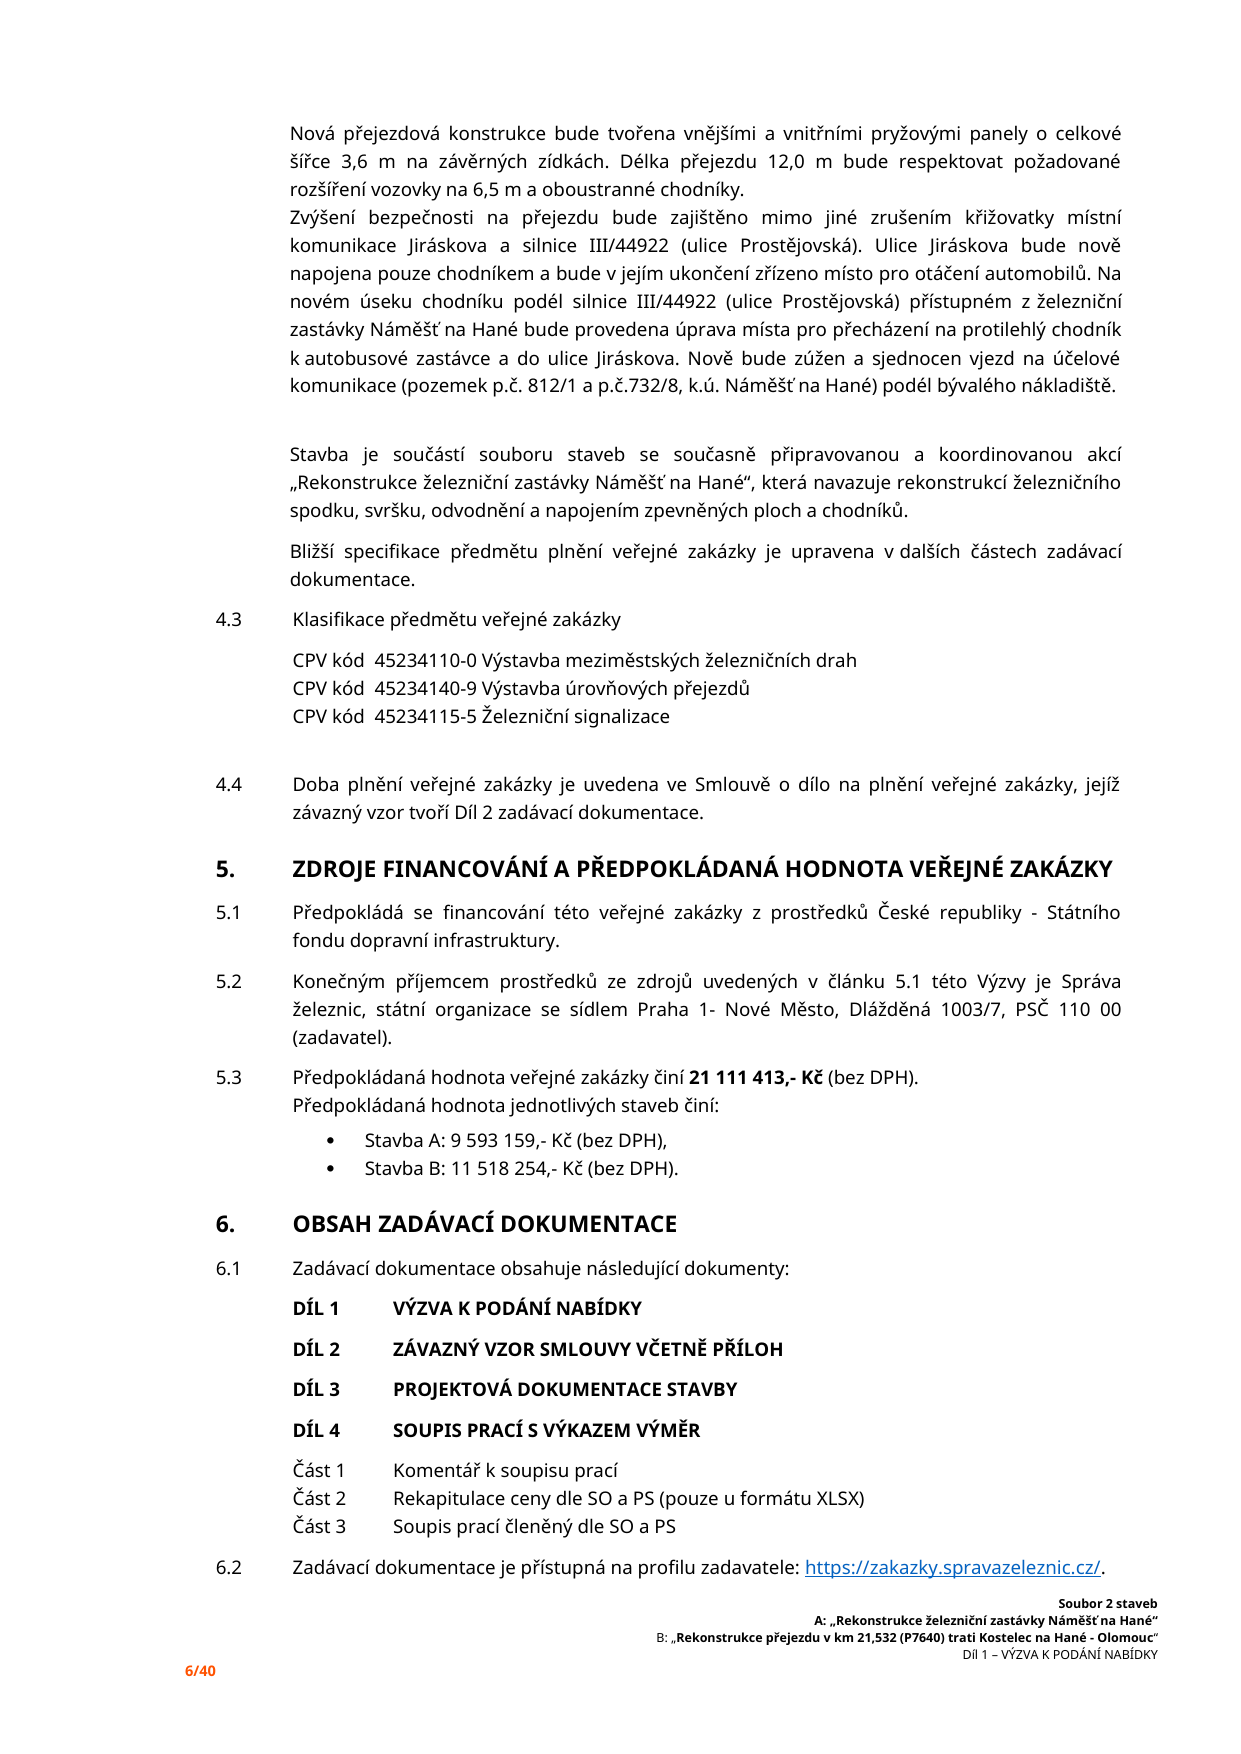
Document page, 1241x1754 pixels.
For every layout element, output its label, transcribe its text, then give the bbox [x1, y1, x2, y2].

text DÍL 2 ZÁVAZNÝ VZOR SMLOUVY VČETNĚ PŘÍLOH [292, 1336, 1122, 1361]
text OBSAH ZADÁVACÍ DOKUMENTACE [216, 1208, 1122, 1239]
text Část 2 Rekapitulace ceny dle SO a PS (pouze u formátu XLSX) [292, 1485, 1122, 1511]
text Doba plnění veřejné zakázky je uvedena ve Smlouvě o dílo na plnění veřejné zakázky, jejíž závazný vzor tvoří Díl 2 zadávací dokumentace. [216, 772, 1122, 825]
text CPV kód 45234110-0 Výstavba meziměstských železničních drah [292, 647, 1122, 672]
text Bližší specifikace předmětu plnění veřejné zakázky je upravena v dalších částech zadávací dokumentace. [289, 538, 1122, 591]
text DÍL 1 VÝZVA K PODÁNÍ NABÍDKY [292, 1295, 1122, 1321]
text Klasifikace předmětu veřejné zakázky [216, 606, 1122, 632]
text CPV kód 45234140-9 Výstavba úrovňových přejezdů [292, 675, 1122, 701]
text Část 3 Soupis prací členěný dle SO a PS [292, 1513, 1122, 1539]
list Předpokládaná hodnota jednotlivých staveb činí: [292, 1093, 1122, 1118]
text CPV kód 45234115-5 Železniční signalizace [292, 703, 1122, 728]
text Stavba je součástí souboru staveb se současně připravovanou a koordinovanou akcí „Rekonstrukce železniční zastávky Náměšť na Hané“, která navazuje rekonstrukcí železničního spodku, svršku, odvodnění a napojením zpevněných ploch a chodníků. [289, 441, 1122, 523]
text Konečným příjemcem prostředků ze zdrojů uvedených v článku 5.1 této Výzvy je Správa železnic, státní organizace se sídlem Praha 1- Nové Město, Dlážděná 1003/7, PSČ 110 00 (zadavatel). [216, 968, 1122, 1049]
text Nová přejezdová konstrukce bude tvořena vnějšími a vnitřními pryžovými panely o celkové šířce 3,6 m na závěrných zídkách. Délka přejezdu 12,0 m bude respektovat požadované rozšíření vozovky na 6,5 m a oboustranné chodníky. [289, 121, 1122, 202]
text Předpokládaná hodnota veřejné zakázky činí 21 111 413,- Kč (bez DPH). [216, 1064, 1122, 1090]
text DÍL 4 SOUPIS PRACÍ S VÝKAZEM VÝMĚR [292, 1417, 1122, 1442]
text Část 1 Komentář k soupisu prací [292, 1457, 1122, 1483]
text Zadávací dokumentace obsahuje následující dokumenty: [216, 1255, 1122, 1280]
text DÍL 3 PROJEKTOVÁ DOKUMENTACE STAVBY [292, 1376, 1122, 1402]
text ZDROJE FINANCOVÁNÍ A PŘEDPOKLÁDANÁ HODNOTA VEŘEJNÉ ZAKÁZKY [216, 853, 1122, 884]
text Předpokládá se financování této veřejné zakázky z prostředků České republiky - Státního fondu dopravní infrastruktury. [216, 899, 1122, 953]
list Stavba A: 9 593 159,- Kč (bez DPH), [327, 1127, 1122, 1152]
text Zadávací dokumentace je přístupná na profilu zadavatele: https://zakazky.spravazeleznic.cz/. [216, 1554, 1122, 1579]
text Zvýšení bezpečnosti na přejezdu bude zajištěno mimo jiné zrušením křižovatky místní komunikace Jiráskova a silnice III/44922 (ulice Prostějovská). Ulice Jiráskova bude nově napojena pouze chodníkem a bude v jejím ukončení zřízeno místo pro otáčení automobilů. Na novém úseku chodníku podél silnice III/44922 (ulice Prostějovská) přístupném z železniční zastávky Náměšť na Hané bude provedena úprava místa pro přecházení na protilehlý chodník k autobusové zastávce a do ulice Jiráskova. Nově bude zúžen a sjednocen vjezd na účelové komunikace (pozemek p.č. 812/1 a p.č.732/8, k.ú. Náměšť na Hané) podél bývalého nákladiště. [289, 205, 1122, 398]
list Stavba B: 11 518 254,- Kč (bez DPH). [327, 1155, 1122, 1180]
